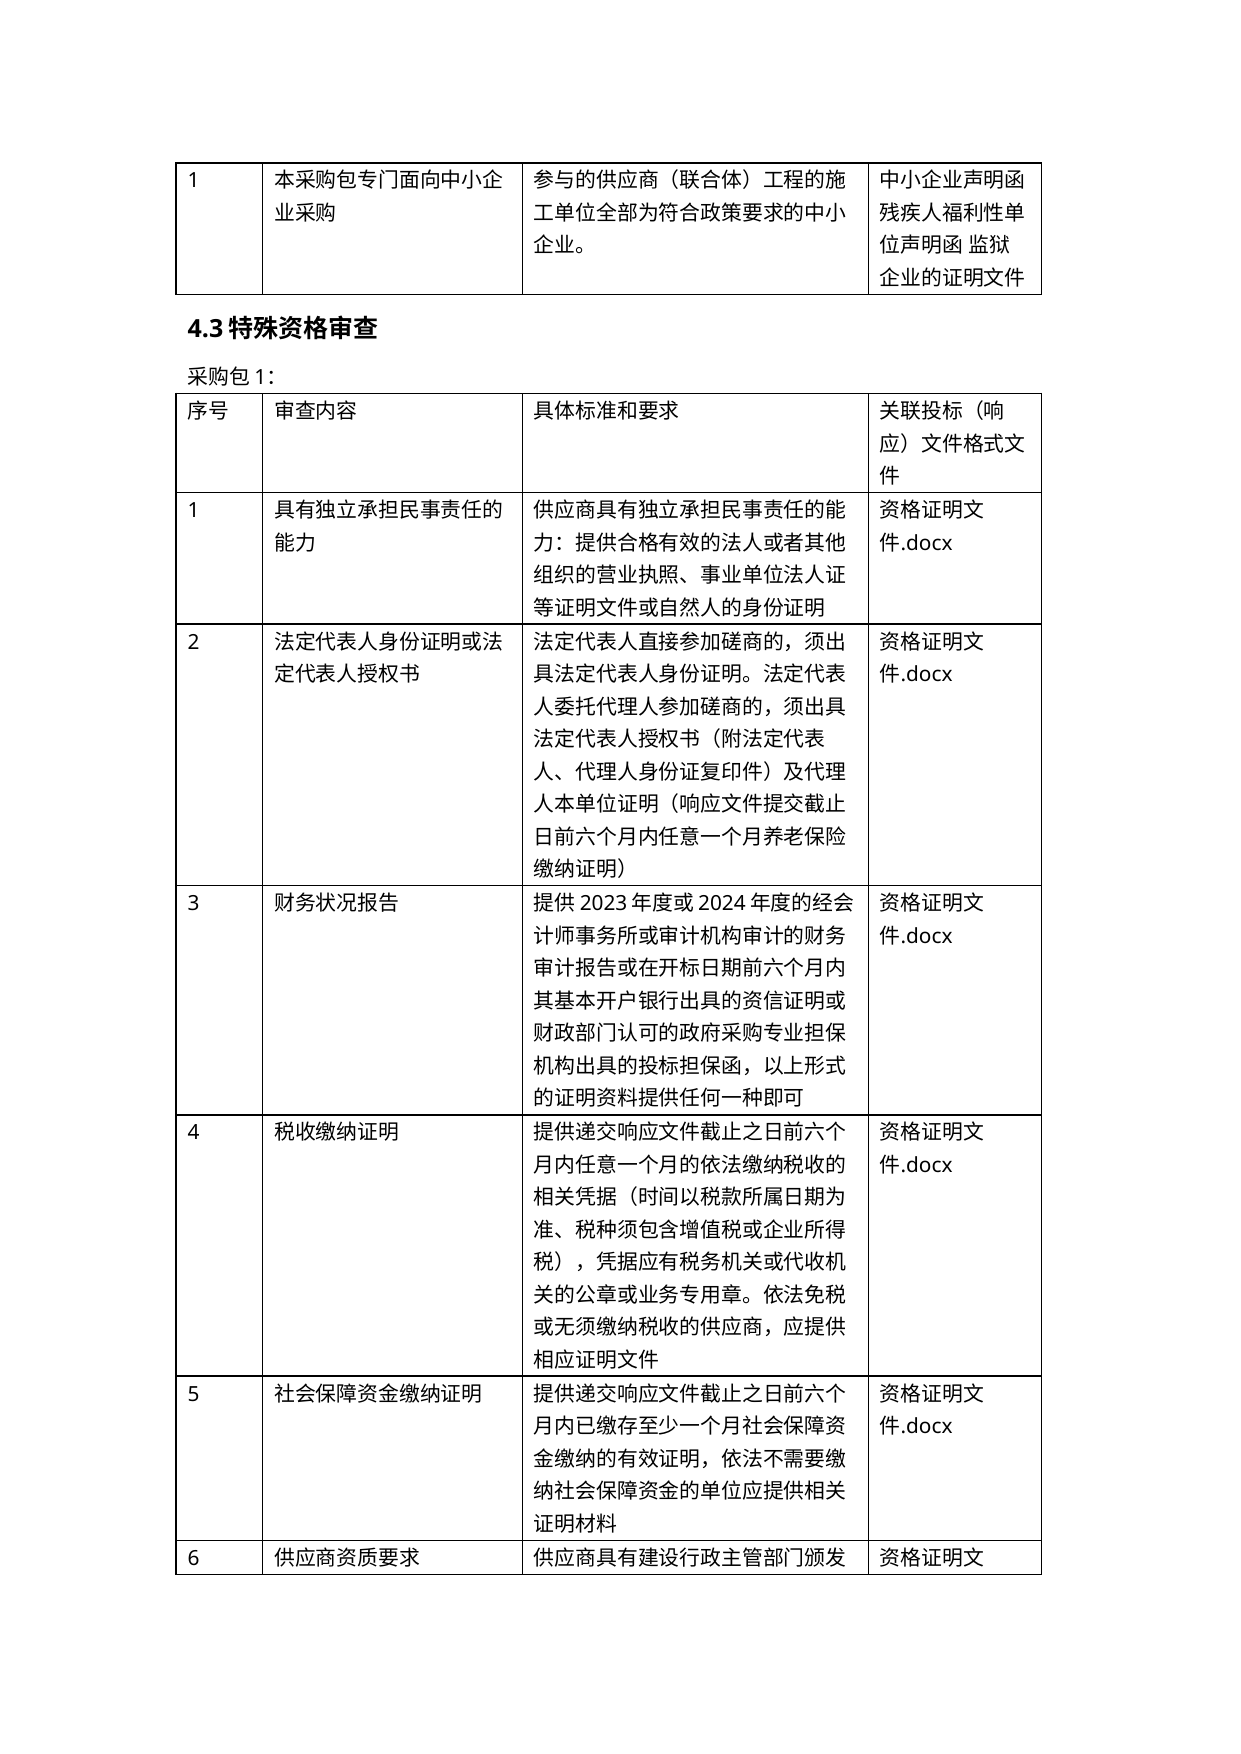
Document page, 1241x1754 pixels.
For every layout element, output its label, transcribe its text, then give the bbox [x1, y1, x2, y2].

table_cell 资格证明文件.docx [869, 886, 1041, 1114]
table_cell 6 [177, 1541, 262, 1573]
table_cell 提供2023年度或2024年度的经会计师事务所或审计机构审计的财务审计报告或在开标日期前六个月内其基本开户银行出具的资信证明或财政部门认可的政府采购专业担保机构出具的投标担保函，以上形式的证明资料提供任何一种即可 [523, 886, 868, 1114]
table_cell 提供递交响应文件截止之日前六个月内已缴存至少一个月社会保障资金缴纳的有效证明，依法不需要缴纳社会保障资金的单位应提供相关证明材料 [523, 1377, 868, 1539]
table_header 具体标准和要求 [523, 394, 868, 492]
table_cell 财务状况报告 [263, 886, 522, 1114]
table_cell 1 [177, 493, 262, 623]
table_cell 社会保障资金缴纳证明 [263, 1377, 522, 1539]
table_cell 供应商具有独立承担民事责任的能力：提供合格有效的法人或者其他组织的营业执照、事业单位法人证等证明文件或自然人的身份证明 [523, 493, 868, 623]
table_cell 资格证明文件.docx [869, 1541, 1041, 1573]
table_cell 资格证明文件.docx [869, 625, 1041, 885]
text 4.3特殊资格审查 [187, 295, 1053, 360]
table_cell 资格证明文件.docx [869, 1116, 1041, 1375]
table_header 关联投标（响应）文件格式文件 [869, 394, 1041, 492]
table_cell 法定代表人直接参加磋商的，须出具法定代表人身份证明。法定代表人委托代理人参加磋商的，须出具法定代表人授权书（附法定代表人、代理人身份证复印件）及代理人本单位证明（响应文件提交截止日前六个月内任意一个月养老保险缴纳证明） [523, 625, 868, 885]
table_cell 4 [177, 1116, 262, 1375]
table_cell 5 [177, 1377, 262, 1539]
table_cell 1 [177, 164, 262, 293]
table_cell 供应商资质要求 [263, 1541, 522, 1573]
table_cell 资格证明文件.docx [869, 493, 1041, 623]
table_cell 具有独立承担民事责任的能力 [263, 493, 522, 623]
table_cell 法定代表人身份证明或法定代表人授权书 [263, 625, 522, 885]
table_header 序号 [177, 394, 262, 492]
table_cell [523, 1541, 868, 1573]
table_cell 提供递交响应文件截止之日前六个月内任意一个月的依法缴纳税收的相关凭据（时间以税款所属日期为准、税种须包含增值税或企业所得税），凭据应有税务机关或代收机关的公章或业务专用章。依法免税或无须缴纳税收的供应商，应提供相应证明文件 [523, 1116, 868, 1375]
table_cell 2 [177, 625, 262, 885]
table_cell 参与的供应商（联合体）工程的施工单位全部为符合政策要求的中小企业。 [523, 164, 868, 293]
table_cell 资格证明文件.docx [869, 1377, 1041, 1539]
table_cell 中小企业声明函 残疾人福利性单位声明函 监狱企业的证明文件 [869, 164, 1041, 293]
table_header 审查内容 [263, 394, 522, 492]
table_cell 3 [177, 886, 262, 1114]
table_cell 本采购包专门面向中小企业采购 [263, 164, 522, 293]
text 采购包1： [187, 360, 1053, 393]
table_cell 税收缴纳证明 [263, 1116, 522, 1375]
